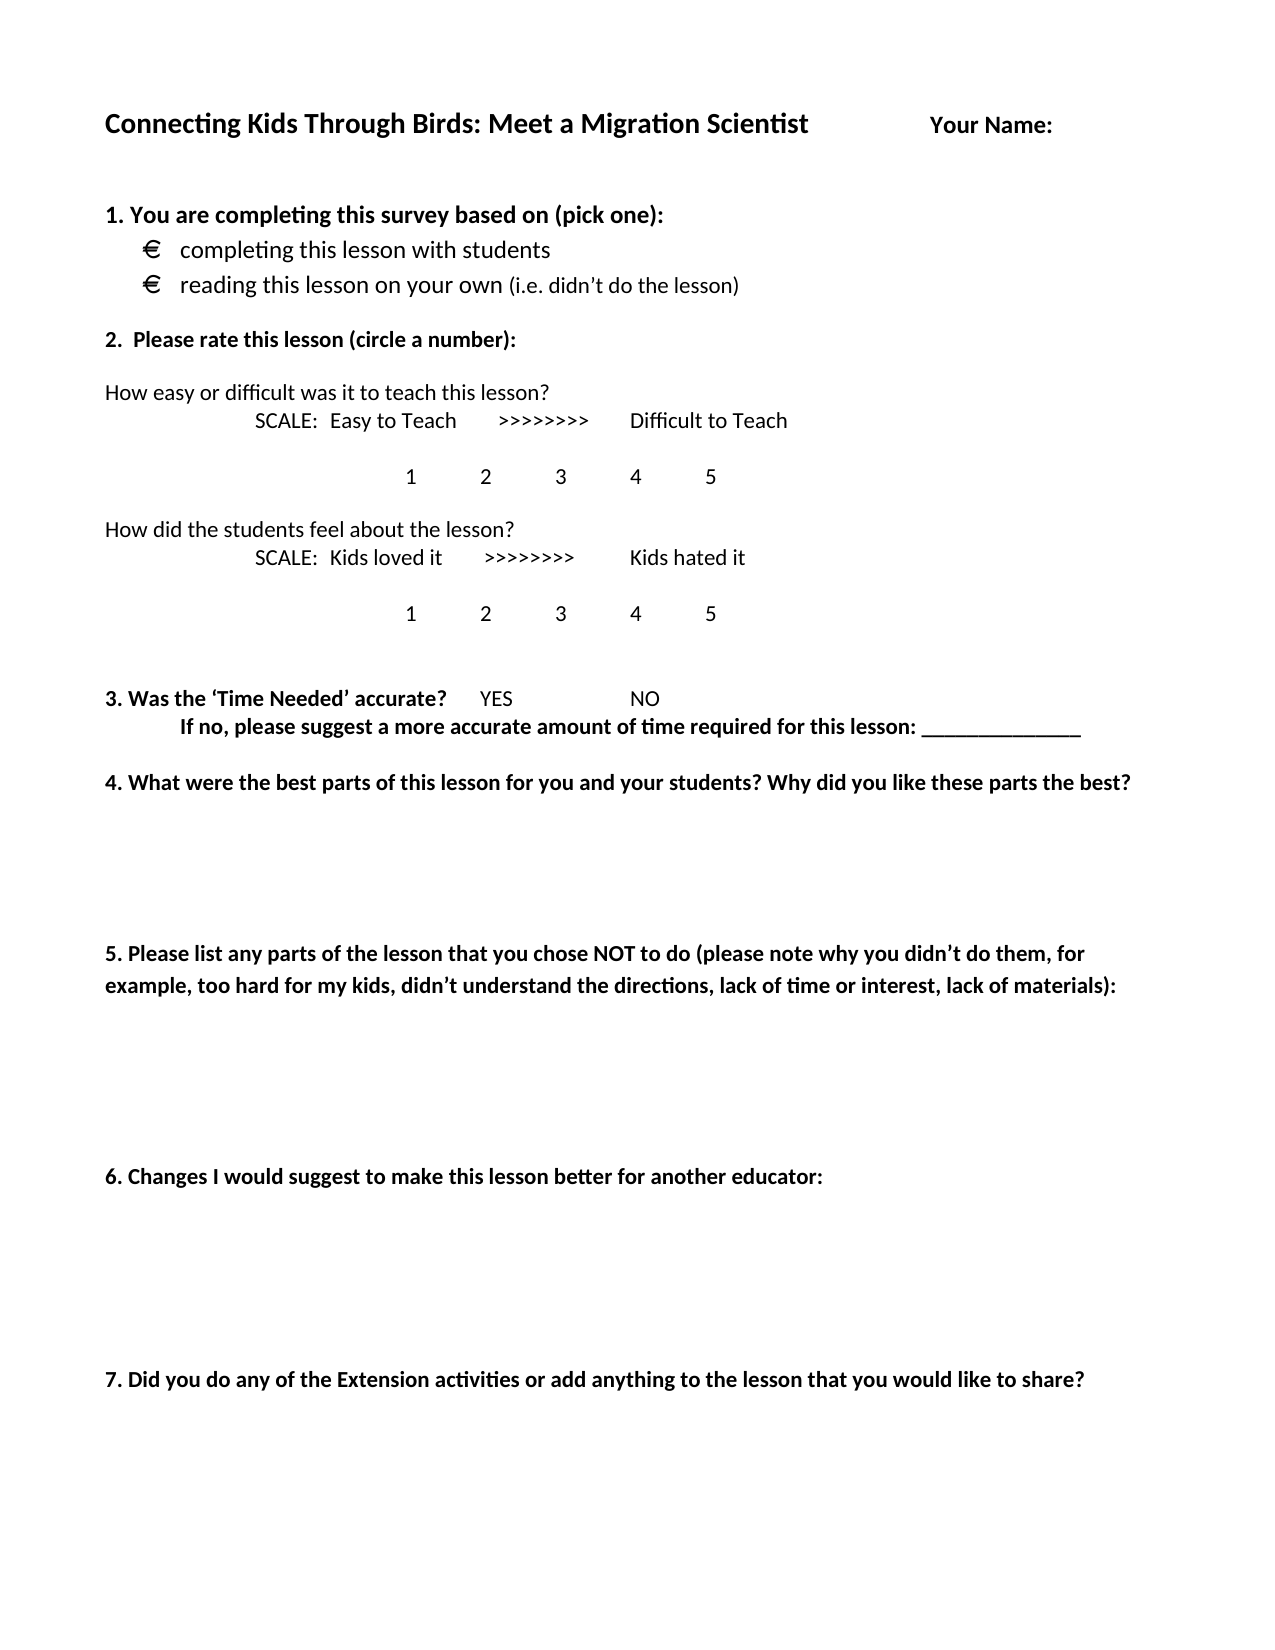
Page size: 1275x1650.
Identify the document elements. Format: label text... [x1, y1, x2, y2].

text 6. Changes I would suggest to make this lesson better for another educator: [105, 1162, 1170, 1190]
text How did the students feel about the lesson? [105, 515, 1170, 543]
text 1 2 3 4 5 [330, 462, 1170, 490]
text 5. Please list any parts of the lesson that you chose NOT to do (please note why you didn’t do them, for example, too hard for my kids, didn’t understand the directions, lack of time or interest, lack of materials): [105, 939, 1170, 999]
text 2. Please rate this lesson (circle a number): [105, 325, 1170, 353]
text 7. Did you do any of the Extension activities or add anything to the lesson that you would like to share? [105, 1365, 1170, 1393]
text 4. What were the best parts of this lesson for you and your students? Why did you like these parts the best? [105, 768, 1170, 796]
text 1. You are completing this survey based on (pick one): [105, 199, 1170, 229]
text How easy or difficult was it to teach this lesson? [105, 378, 1170, 406]
text SCALE: Kids loved it >>>>>>>> Kids hated it [180, 543, 1170, 571]
text Connecting Kids Through Birds: Meet a Migration Scientist Your Name: [105, 105, 1170, 141]
text 1 2 3 4 5 [105, 599, 1170, 627]
text If no, please suggest a more accurate amount of time required for this lesson: ______________ [105, 712, 1170, 740]
list reading this lesson on your own (i.e. didn’t do the lesson) [142, 269, 1170, 299]
list completing this lesson with students [142, 234, 1170, 264]
text 3. Was the ‘Time Needed’ accurate? YES NO [105, 684, 1170, 712]
text SCALE: Easy to Teach >>>>>>>> Difficult to Teach [180, 406, 1170, 462]
